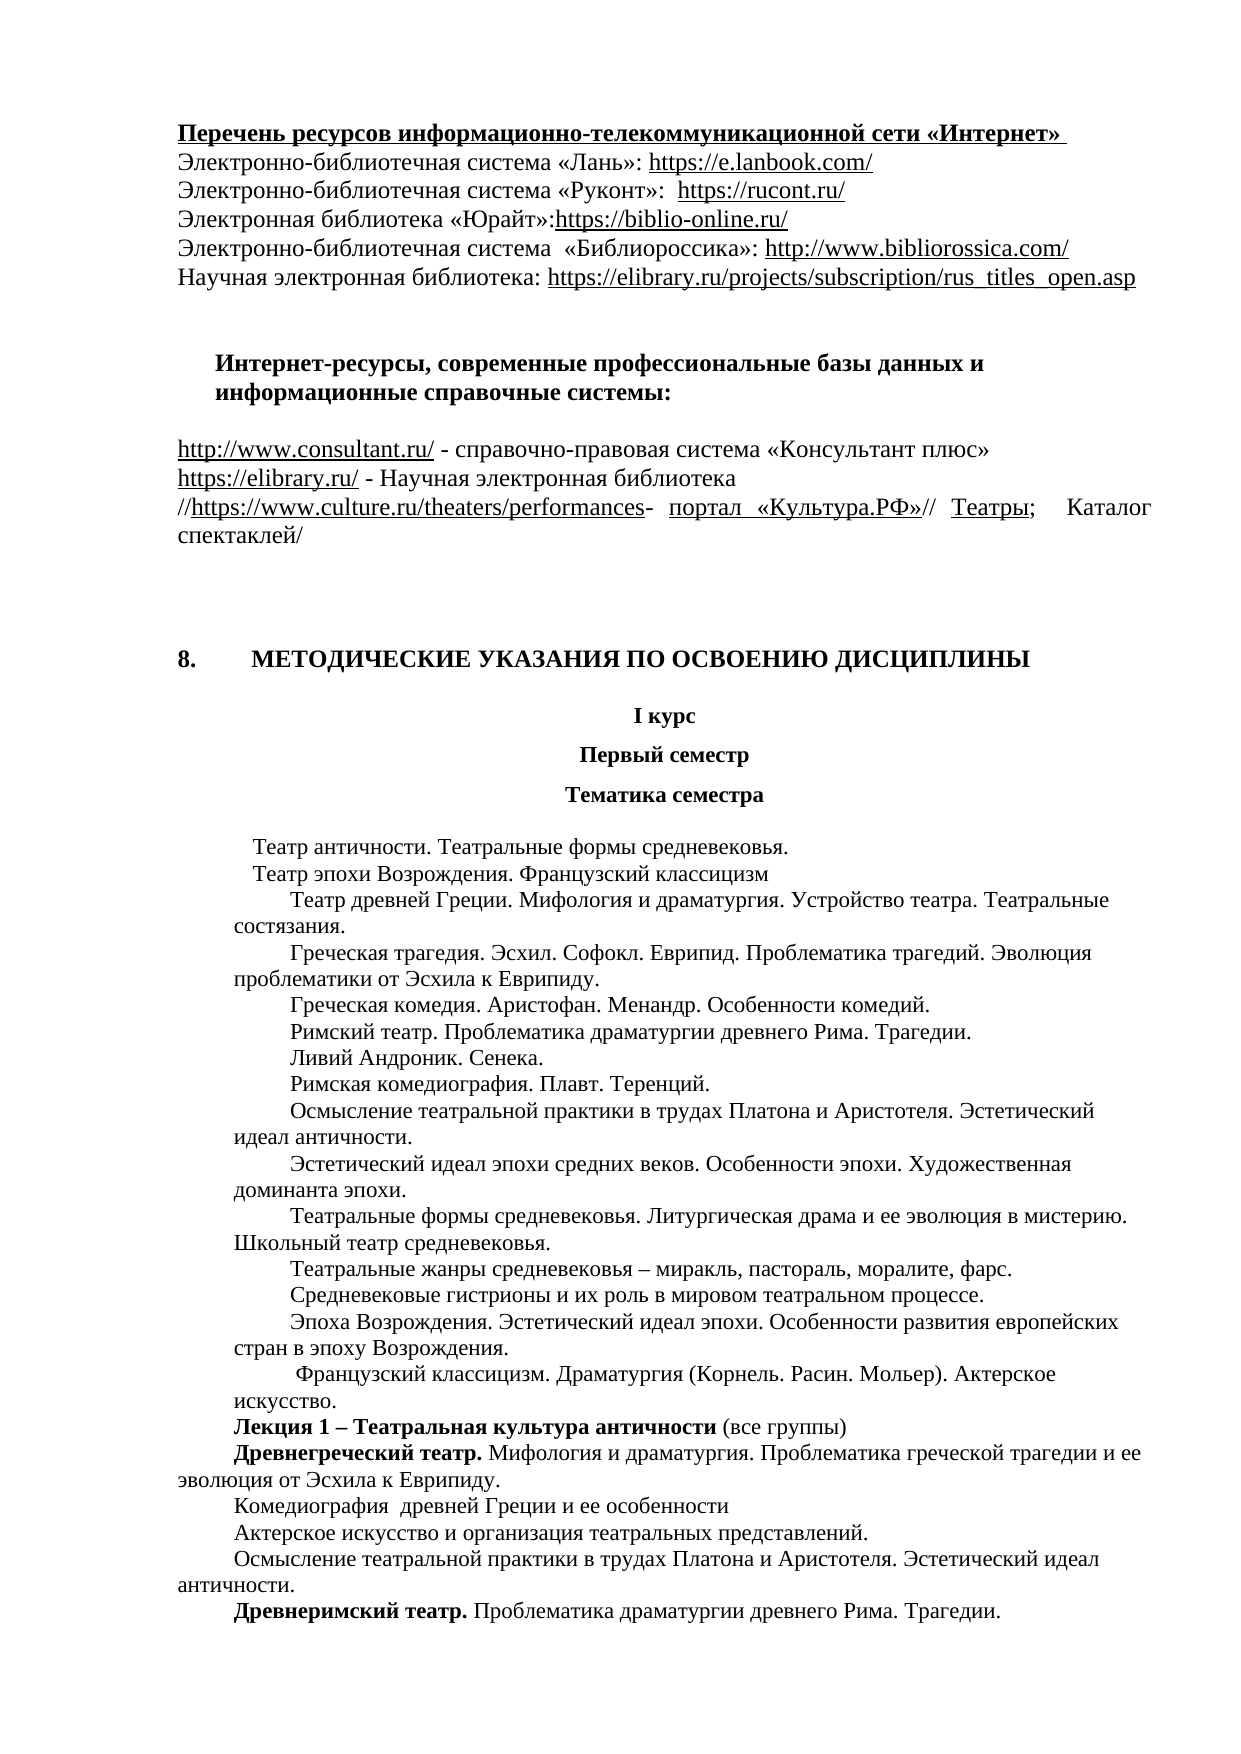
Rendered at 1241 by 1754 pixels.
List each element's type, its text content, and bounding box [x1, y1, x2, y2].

text Древнеримский театр. Проблематика драматургии древнего Рима. Трагедии. [177, 1598, 1152, 1624]
text Театральные формы средневековья. Литургическая драма и ее эволюция в мистерию. Школьный театр средневековья. [233, 1202, 1152, 1255]
text Электронно-библиотечная система «Библиороссика»: http://www.bibliorossica.com/ [177, 233, 1152, 262]
text Интернет-ресурсы, современные профессиональные базы данных и информационные справочные системы: [215, 348, 1152, 406]
text Осмысление театральной практики в трудах Платона и Аристотеля. Эстетический идеал античности. [177, 1545, 1152, 1598]
text Римский театр. Проблематика драматургии древнего Рима. Трагедии. [233, 1018, 1152, 1044]
text 8. МЕТОДИЧЕСКИЕ УКАЗАНИЯ ПО ОСВОЕНИЮ ДИСЦИПЛИНЫ [177, 644, 1152, 673]
text Греческая комедия. Аристофан. Менандр. Особенности комедий. [233, 991, 1152, 1018]
text //https://www.culture.ru/theaters/performances- портал «Культура.РФ»// Театры; Каталог спектаклей/ [177, 492, 1152, 549]
text Первый семестр [177, 741, 1152, 767]
text Римская комедиография. Плавт. Теренций. [233, 1071, 1152, 1097]
text Древнегреческий театр. Мифология и драматургия. Проблематика греческой трагедии и ее эволюция от Эсхила к Еврипиду. [177, 1439, 1152, 1492]
text Тематика семестра [177, 781, 1152, 807]
text http://www.consultant.ru/ - справочно-правовая система «Консультант плюс» [177, 434, 1152, 463]
text Актерское искусство и организация театральных представлений. [177, 1518, 1152, 1545]
text Лекция 1 – Театральная культура античности (все группы) [177, 1413, 1152, 1439]
text https://elibrary.ru/ - Научная электронная библиотека [177, 463, 1152, 492]
text Средневековые гистрионы и их роль в мировом театральном процессе. [233, 1281, 1152, 1308]
text Французский классицизм. Драматургия (Корнель. Расин. Мольер). Актерское искусство. [233, 1360, 1152, 1413]
text Эпоха Возрождения. Эстетический идеал эпохи. Особенности развития европейских стран в эпоху Возрождения. [233, 1308, 1152, 1360]
text I курс [177, 702, 1152, 728]
text Театр эпохи Возрождения. Французский классицизм [177, 860, 1152, 886]
text Театр древней Греции. Мифология и драматургия. Устройство театра. Театральные состязания. [233, 886, 1152, 939]
text Театр античности. Театральные формы средневековья. [177, 833, 1152, 860]
text Комедиография древней Греции и ее особенности [177, 1492, 1152, 1518]
text Осмысление театральной практики в трудах Платона и Аристотеля. Эстетический идеал античности. [233, 1097, 1152, 1149]
text Ливий Андроник. Сенека. [233, 1044, 1152, 1071]
text Электронная библиотека «Юрайт»:https://biblio-online.ru/ [177, 204, 1152, 233]
text Электронно-библиотечная система «Руконт»: https://rucont.ru/ [177, 176, 1152, 204]
text Греческая трагедия. Эсхил. Софокл. Еврипид. Проблематика трагедий. Эволюция проблематики от Эсхила к Еврипиду. [233, 939, 1152, 991]
text Театральные жанры средневековья – миракль, пастораль, моралите, фарс. [233, 1255, 1152, 1281]
text Научная электронная библиотека: https://elibrary.ru/projects/subscription/rus_titles_open.asp [177, 262, 1152, 291]
text Электронно-библиотечная система «Лань»: https://e.lanbook.com/ [177, 147, 1152, 176]
text Перечень ресурсов информационно-телекоммуникационной сети «Интернет» [177, 118, 1152, 147]
text Эстетический идеал эпохи средних веков. Особенности эпохи. Художественная доминанта эпохи. [233, 1149, 1152, 1202]
